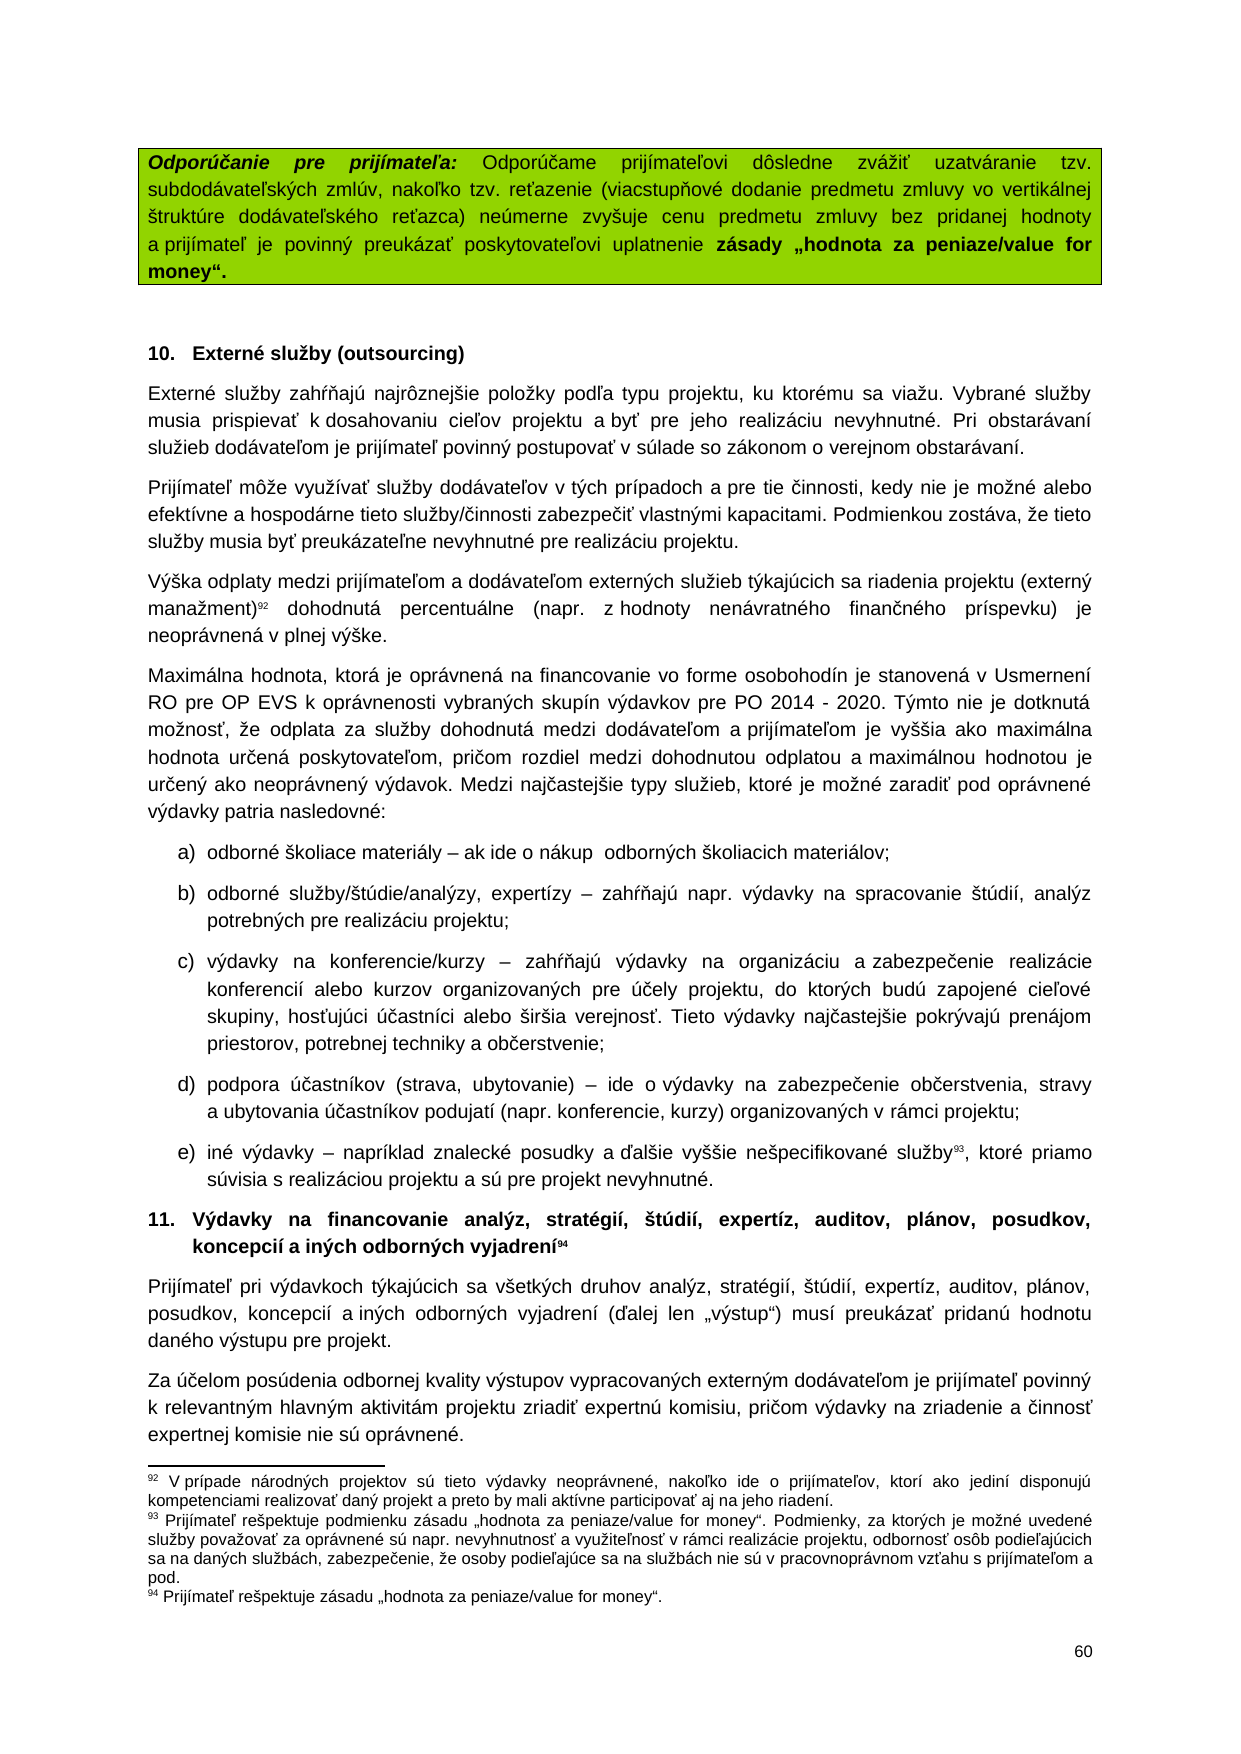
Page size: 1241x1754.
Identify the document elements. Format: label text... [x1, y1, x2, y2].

list Odporúčanie pre prijímateľa: Odporúčame prijímateľovi dôsledne zvážiť uzatváranie tzv. subdodávateľských zmlúv, nakoľko tzv. reťazenie (viacstupňové dodanie predmetu zmluvy vo vertikálnej štruktúre dodávateľského reťazca) neúmerne zvyšuje cenu predmetu zmluvy bez pridanej hodnoty a prijímateľ je povinný preukázať poskytovateľovi uplatnenie zásady „hodnota za peniaze/value for money“. [139, 149, 1101, 284]
list podpora účastníkov (strava, ubytovanie) – ide o výdavky na zabezpečenie občerstvenia, stravy a ubytovania účastníkov podujatí (napr. konferencie, kurzy) organizovaných v rámci projektu; [177, 1071, 1092, 1123]
text Maximálna hodnota, ktorá je oprávnená na financovanie vo forme osobohodín je stanovená v Usmernení RO pre OP EVS k oprávnenosti vybraných skupín výdavkov pre PO 2014 - 2020. Týmto nie je dotknutá možnosť, že odplata za služby dohodnutá medzi dodávateľom a prijímateľom je vyššia ako maximálna hodnota určená poskytovateľom, pričom rozdiel medzi dohodnutou odplatou a maximálnou hodnotou je určený ako neoprávnený výdavok. Medzi najčastejšie typy služieb, ktoré je možné zaradiť pod oprávnené výdavky patria nasledovné: [148, 664, 1092, 823]
list odborné služby/štúdie/analýzy, expertízy – zahŕňajú napr. výdavky na spracovanie štúdií, analýz potrebných pre realizáciu projektu; [177, 881, 1092, 932]
text Za účelom posúdenia odbornej kvality výstupov vypracovaných externým dodávateľom je prijímateľ povinný k relevantným hlavným aktivitám projektu zriadiť expertnú komisiu, pričom výdavky na zriadenie a činnosť expertnej komisie nie sú oprávnené. [148, 1369, 1092, 1446]
text Výška odplaty medzi prijímateľom a dodávateľom externých služieb týkajúcich sa riadenia projektu (externý manažment) dohodnutá percentuálne (napr. z hodnoty nenávratného finančného príspevku) je neoprávnená v plnej výške. [148, 570, 1092, 647]
list výdavky na konferencie/kurzy – zahŕňajú výdavky na organizáciu a zabezpečenie realizácie konferencií alebo kurzov organizovaných pre účely projektu, do ktorých budú zapojené cieľové skupiny, hosťujúci účastníci alebo širšia verejnosť. Tieto výdavky najčastejšie pokrývajú prenájom priestorov, potrebnej techniky a občerstvenie; [177, 949, 1092, 1054]
list Externé služby (outsourcing) [148, 342, 1092, 365]
text Prijímateľ môže využívať služby dodávateľov v tých prípadoch a pre tie činnosti, kedy nie je možné alebo efektívne a hospodárne tieto služby/činnosti zabezpečiť vlastnými kapacitami. Podmienkou zostáva, že tieto služby musia byť preukázateľne nevyhnutné pre realizáciu projektu. [148, 476, 1092, 553]
text Prijímateľ pri výdavkoch týkajúcich sa všetkých druhov analýz, stratégií, štúdií, expertíz, auditov, plánov, posudkov, koncepcií a iných odborných vyjadrení (ďalej len „výstup“) musí preukázať pridanú hodnotu daného výstupu pre projekt. [148, 1274, 1092, 1352]
list odborné školiace materiály – ak ide o nákup odborných školiacich materiálov; [177, 839, 1092, 863]
list Výdavky na financovanie analýz, stratégií, štúdií, expertíz, auditov, plánov, posudkov, koncepcií a iných odborných vyjadrení [148, 1208, 1092, 1258]
text Externé služby zahŕňajú najrôznejšie položky podľa typu projektu, ku ktorému sa viažu. Vybrané služby musia prispievať k dosahovaniu cieľov projektu a byť pre jeho realizáciu nevyhnutné. Pri obstarávaní služieb dodávateľom je prijímateľ povinný postupovať v súlade so zákonom o verejnom obstarávaní. [148, 382, 1092, 459]
list iné výdavky – napríklad znalecké posudky a ďalšie vyššie nešpecifikované služby, ktoré priamo súvisia s realizáciou projektu a sú pre projekt nevyhnutné. [177, 1139, 1092, 1191]
